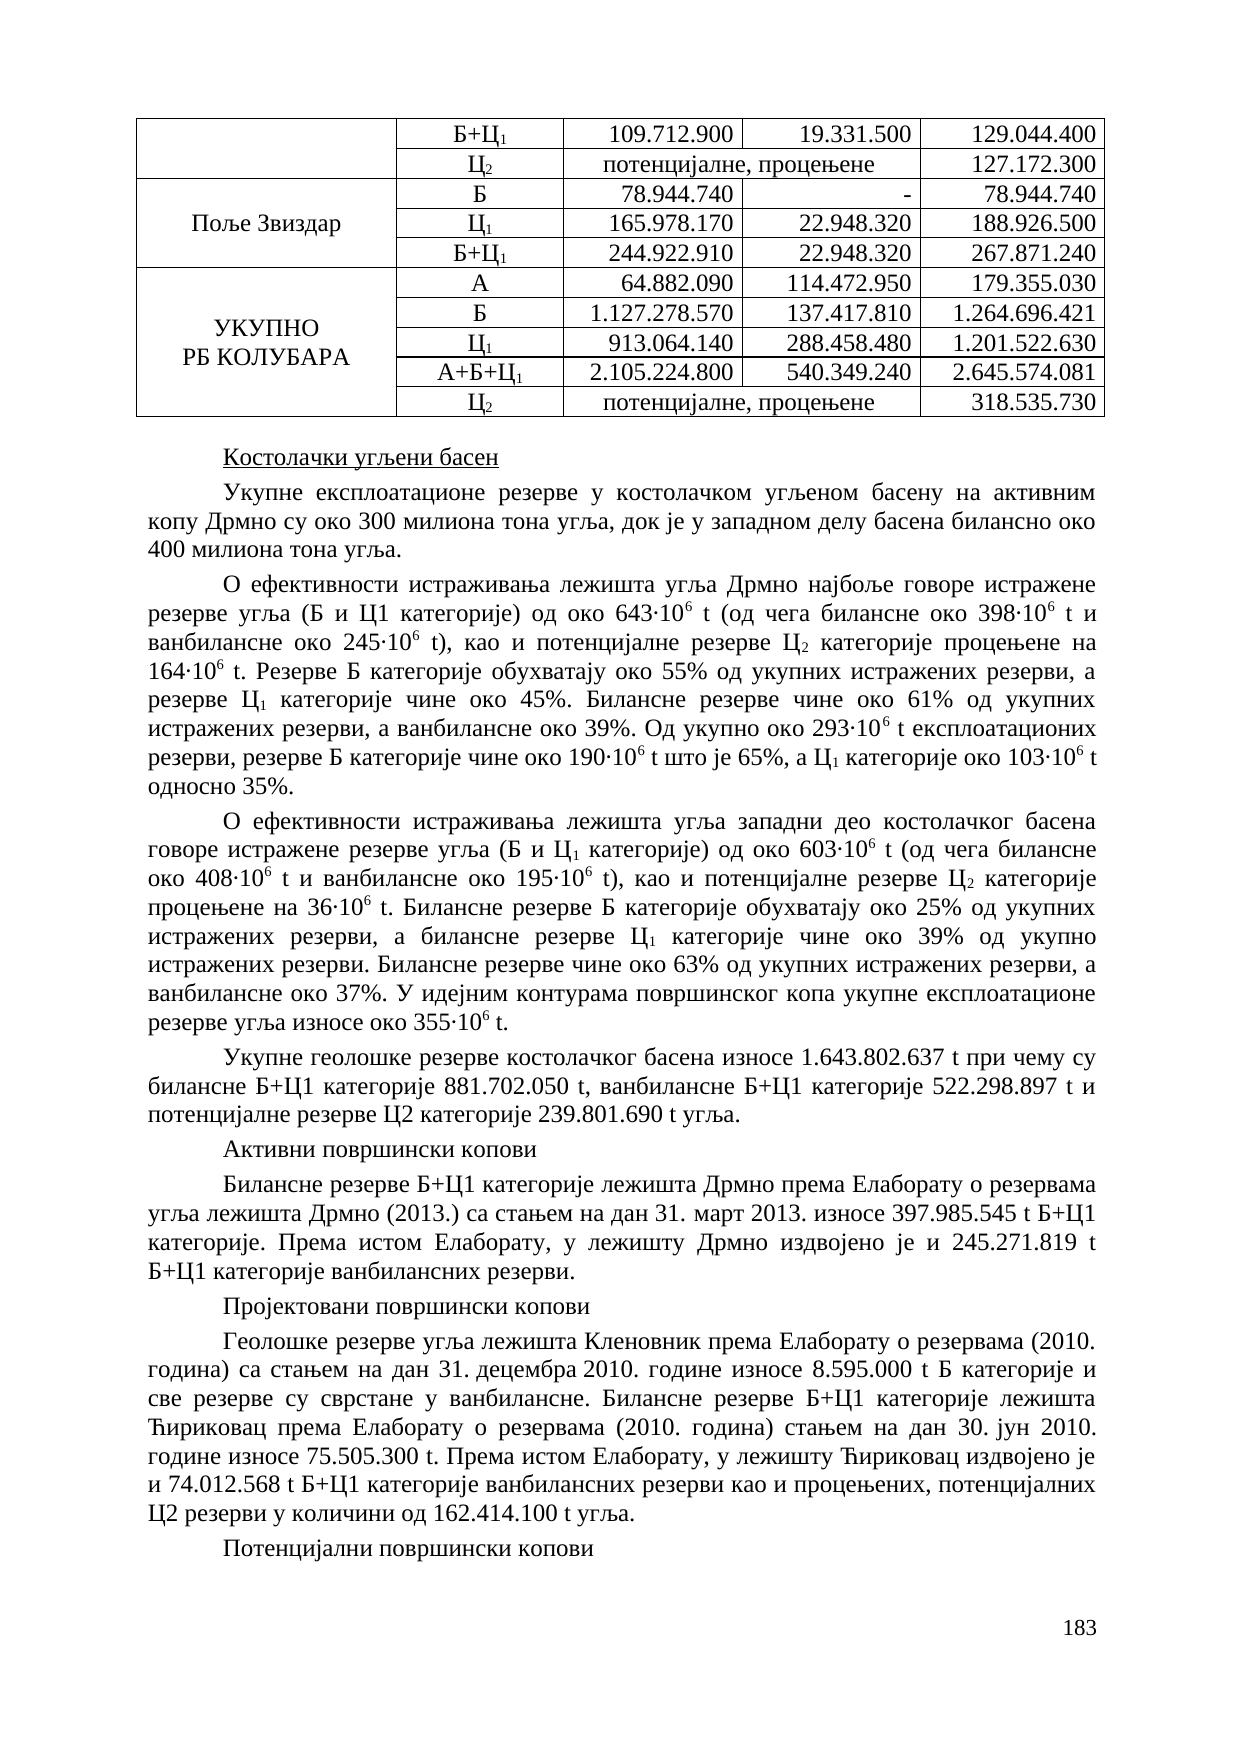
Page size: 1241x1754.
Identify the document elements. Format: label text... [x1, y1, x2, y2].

text Укупне геолошке резерве костолачког басена износе 1.643.802.637 t при чему су билансне Б+Ц1 категорије 881.702.050 t, ванбилансне Б+Ц1 категорије 522.298.897 t и потенцијалне резерве Ц2 категорије 239.801.690 t угља. [148, 1042, 1097, 1128]
text О ефективности истраживања лежишта угља Дрмно најбоље говоре истражене резерве угља (Б и Ц1 категорије) од око 643∙106 t (од чега билансне око 398∙106 t и ванбилансне око 245∙106 t), као и потенцијалне резерве Ц2 категорије процењене на 164∙106 t. Резерве Б категорије обухватају око 55% од укупних истражених резерви, а резерве Ц1 категорије чине око 45%. Билансне резерве чине око 61% од укупних истражених резерви, а ванбилансне око 39%. Од укупно око 293∙106 t експлоатационих резерви, резерве Б категорије чине око 190∙106 t што је 65%, а Ц1 категорије око 103∙106 t односно 35%. [148, 569, 1097, 799]
text О ефективности истраживања лежишта угља западни део костолачког басена говоре истражене резерве угља (Б и Ц1 категорије) од око 603∙106 t (од чега билансне око 408∙106 t и ванбилансне око 195∙106 t), као и потенцијалне резерве Ц2 категорије процењене на 36∙106 t. Билансне резерве Б категорије обухватају око 25% од укупних истражених резерви, а билансне резерве Ц1 категорије чине око 39% од укупно истражених резерви. Билансне резерве чине око 63% од укупних истражених резерви, а ванбилансне око 37%. У идејним контурама површинског копа укупне експлоатационе резерве угља износе око 355∙106 t. [148, 806, 1097, 1036]
text Укупне експлоатационе резерве у костолачком угљеном басену на активним копу Дрмно су око 300 милиона тона угља, док је у западном делу басена билансно око 400 милиона тона угља. [148, 477, 1097, 563]
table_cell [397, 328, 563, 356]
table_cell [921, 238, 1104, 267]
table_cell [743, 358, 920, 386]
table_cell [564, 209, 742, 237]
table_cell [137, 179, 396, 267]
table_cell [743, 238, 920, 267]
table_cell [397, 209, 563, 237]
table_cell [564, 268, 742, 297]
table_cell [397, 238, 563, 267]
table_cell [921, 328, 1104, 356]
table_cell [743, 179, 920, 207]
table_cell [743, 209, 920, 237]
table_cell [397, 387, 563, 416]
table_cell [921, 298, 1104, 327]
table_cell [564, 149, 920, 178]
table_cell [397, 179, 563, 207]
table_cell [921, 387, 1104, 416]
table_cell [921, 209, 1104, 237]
text Активни површински копови [148, 1134, 1097, 1163]
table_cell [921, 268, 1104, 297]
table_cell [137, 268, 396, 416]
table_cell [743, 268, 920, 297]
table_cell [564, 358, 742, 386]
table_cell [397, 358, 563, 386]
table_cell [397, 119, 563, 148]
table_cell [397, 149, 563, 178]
text Геолошке резерве угља лежишта Кленовник према Елаборату о резервама (2010. година) са стањем на дан 31. децембра 2010. године износе 8.595.000 t Б категорије и све резерве су сврстане у ванбилансне. Билансне резерве Б+Ц1 категорије лежишта Ћириковац према Елаборату о резервама (2010. година) стањем на дан 30. јун 2010. године износе 75.505.300 t. Према истом Елаборату, у лежишту Ћириковац издвојено је и 74.012.568 t Б+Ц1 категорије ванбилансних резерви као и процењених, потенцијалних Ц2 резерви у количини од 162.414.100 t угља. [148, 1326, 1097, 1527]
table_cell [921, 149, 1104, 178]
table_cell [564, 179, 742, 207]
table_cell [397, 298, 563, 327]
text Костолачки угљени басен [148, 442, 1097, 471]
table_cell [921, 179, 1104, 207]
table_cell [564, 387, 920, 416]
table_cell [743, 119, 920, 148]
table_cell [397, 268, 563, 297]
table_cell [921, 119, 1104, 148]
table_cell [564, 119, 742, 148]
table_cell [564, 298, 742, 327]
text Билансне резерве Б+Ц1 категорије лежишта Дрмно према Елаборату о резервама угља лежишта Дрмно (2013.) са стањем на дан 31. март 2013. износе 397.985.545 t Б+Ц1 категорије. Према истом Елаборату, у лежишту Дрмно издвојено је и 245.271.819 t Б+Ц1 категорије ванбилансних резерви. [148, 1169, 1097, 1284]
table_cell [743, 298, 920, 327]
text Потенцијални површински копови [148, 1533, 1097, 1562]
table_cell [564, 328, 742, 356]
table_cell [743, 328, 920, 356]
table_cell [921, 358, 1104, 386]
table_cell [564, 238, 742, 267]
text Пројектовани површински копови [148, 1291, 1097, 1319]
